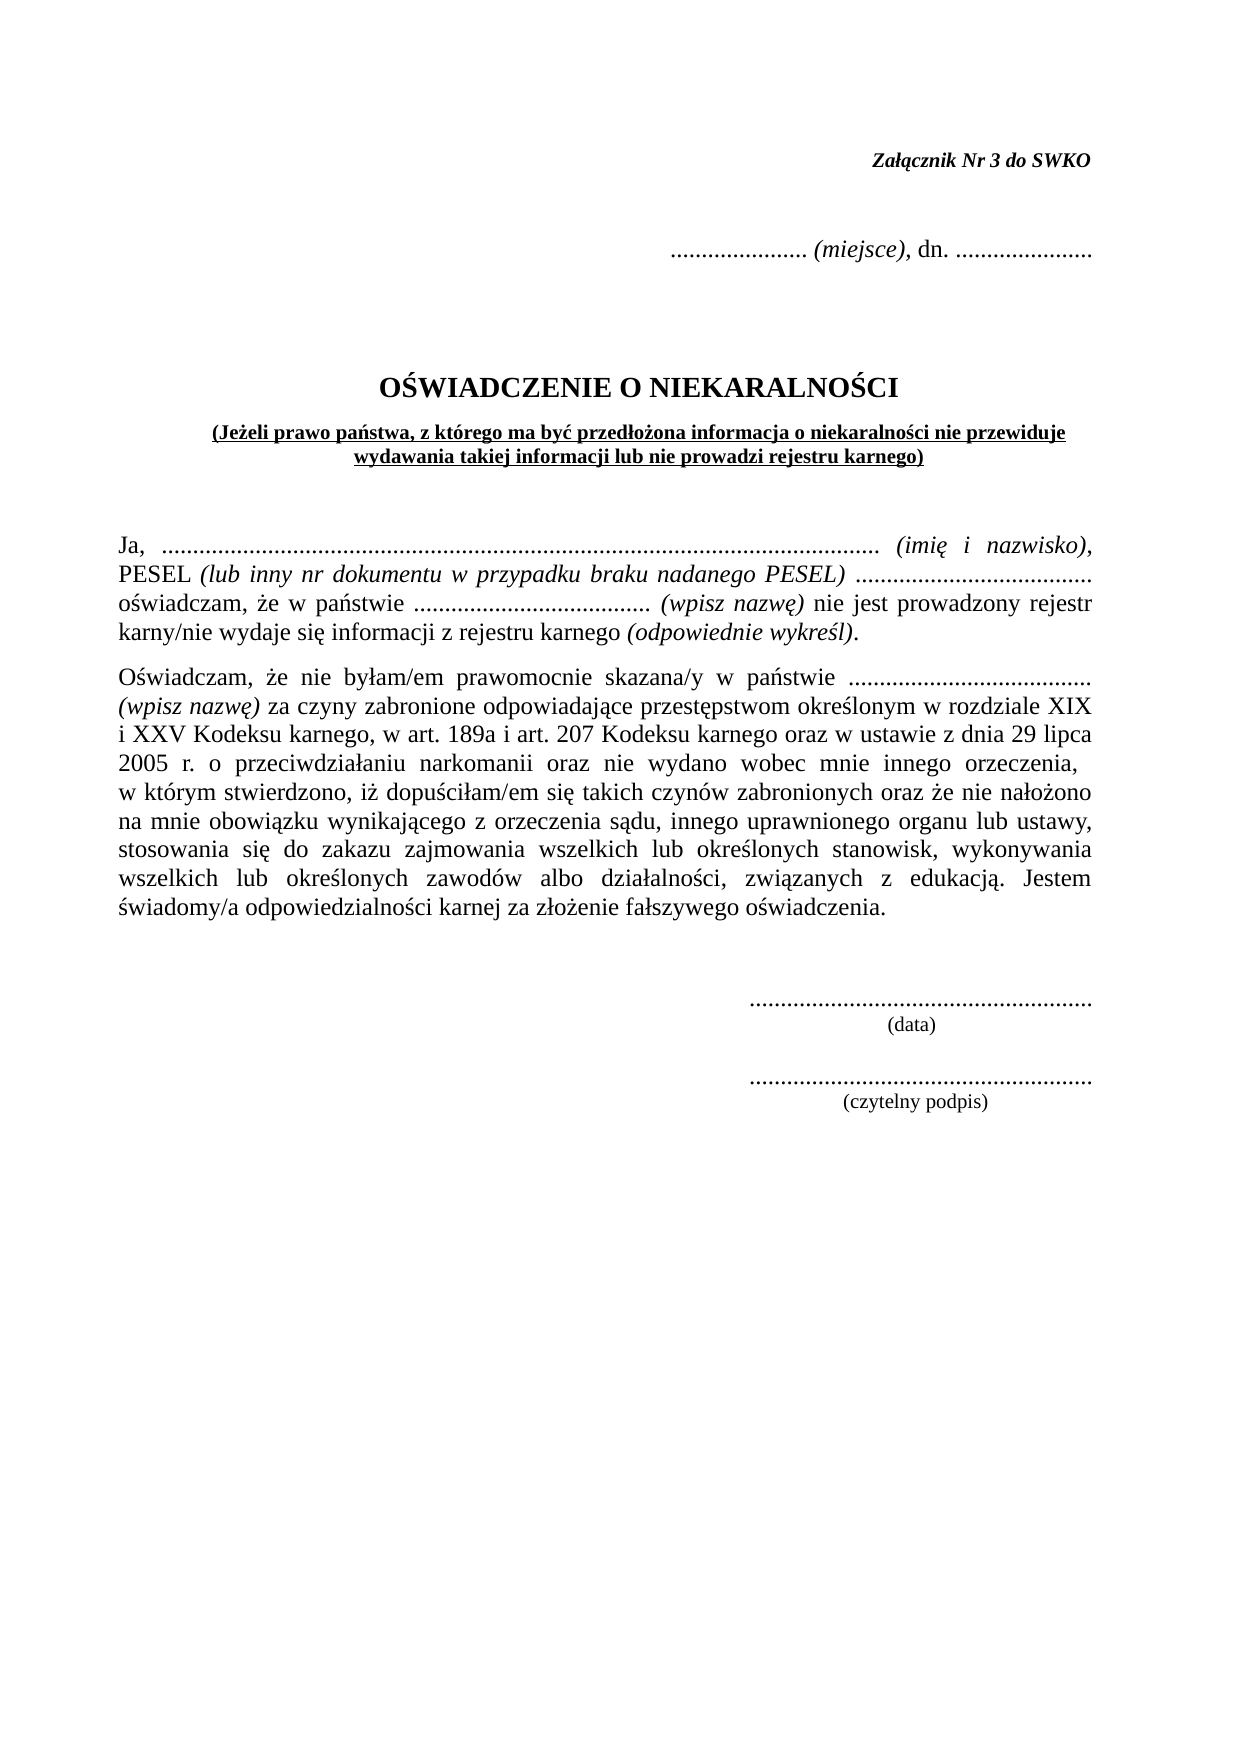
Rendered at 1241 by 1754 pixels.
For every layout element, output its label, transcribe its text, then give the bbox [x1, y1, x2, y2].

text ....................................................... [635, 983, 1093, 1012]
text ....................................................... [635, 1061, 1093, 1089]
text (czytelny podpis) [843, 1089, 1093, 1113]
text Załącznik Nr 3 do SWKO [185, 148, 1093, 172]
text Oświadczam, że nie byłam/em prawomocnie skazana/y w państwie ....................................... (wpisz nazwę) za czyny zabronione odpowiadające przestępstwom określonym w rozdziale XIX i XXV Kodeksu karnego, w art. 189a i art. 207 Kodeksu karnego oraz w ustawie z dnia 29 lipca 2005 r. o przeciwdziałaniu narkomanii oraz nie wydano wobec mnie innego orzeczenia, w którym stwierdzono, iż dopuściłam/em się takich czynów zabronionych oraz że nie nałożono na mnie obowiązku wynikającego z orzeczenia sądu, innego uprawnionego organu lub ustawy, stosowania się do zakazu zajmowania wszelkich lub określonych stanowisk, wykonywania wszelkich lub określonych zawodów albo działalności, związanych z edukacją. Jestem świadomy/a odpowiedzialności karnej za złożenie fałszywego oświadczenia. [118, 662, 1093, 921]
text Ja, ................................................................................................................... (imię i nazwisko), PESEL (lub inny nr dokumentu w przypadku braku nadanego PESEL) ...................................... oświadczam, że w państwie ...................................... (wpisz nazwę) nie jest prowadzony rejestr karny/nie wydaje się informacji z rejestru karnego (odpowiednie wykreśl). [118, 530, 1093, 645]
text (Jeżeli prawo państwa, z którego ma być przedłożona informacja o niekaralności nie przewiduje wydawania takiej informacji lub nie prowadzi rejestru karnego) [185, 420, 1093, 468]
text (data) [887, 1012, 1093, 1036]
text ...................... (miejsce), dn. ...................... [185, 234, 1093, 262]
text OŚWIADCZENIE O NIEKARALNOŚCI [185, 370, 1093, 403]
